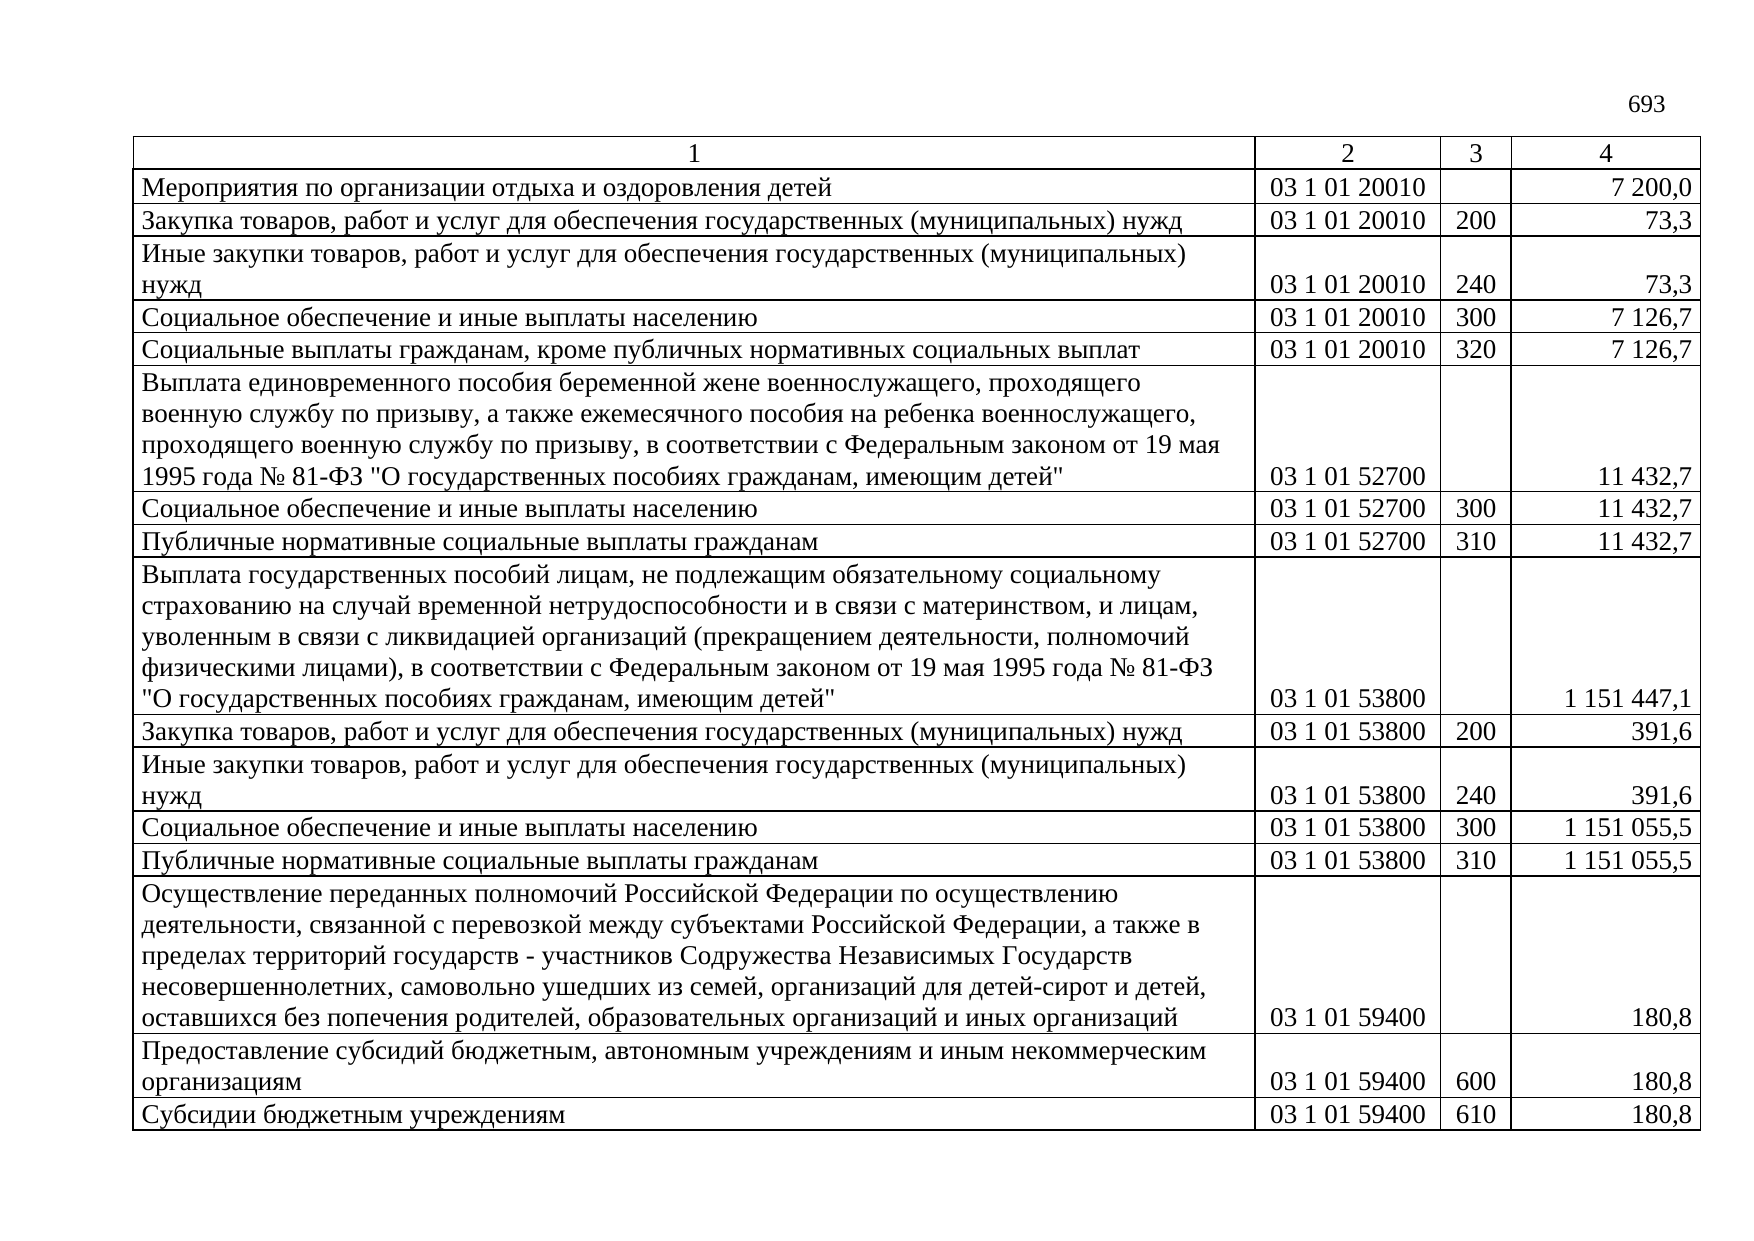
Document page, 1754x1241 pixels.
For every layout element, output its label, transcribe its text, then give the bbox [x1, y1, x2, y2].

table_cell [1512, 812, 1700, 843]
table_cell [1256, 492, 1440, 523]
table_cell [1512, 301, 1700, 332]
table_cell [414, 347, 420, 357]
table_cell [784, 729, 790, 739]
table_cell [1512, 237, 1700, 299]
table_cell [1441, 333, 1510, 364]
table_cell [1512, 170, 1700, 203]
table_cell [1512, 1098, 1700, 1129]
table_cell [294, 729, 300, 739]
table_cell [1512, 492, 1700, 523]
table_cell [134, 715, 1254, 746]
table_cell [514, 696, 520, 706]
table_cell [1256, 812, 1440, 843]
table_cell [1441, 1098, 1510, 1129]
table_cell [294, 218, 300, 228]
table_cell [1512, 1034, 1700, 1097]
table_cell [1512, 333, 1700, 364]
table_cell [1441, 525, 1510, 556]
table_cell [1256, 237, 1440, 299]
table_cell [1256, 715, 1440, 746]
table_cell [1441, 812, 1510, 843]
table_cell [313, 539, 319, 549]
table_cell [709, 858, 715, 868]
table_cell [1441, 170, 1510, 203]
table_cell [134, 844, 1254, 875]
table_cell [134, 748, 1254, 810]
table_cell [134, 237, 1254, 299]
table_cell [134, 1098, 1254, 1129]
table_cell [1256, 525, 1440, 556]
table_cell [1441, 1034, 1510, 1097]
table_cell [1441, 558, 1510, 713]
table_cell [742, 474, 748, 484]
table_header 4 [1512, 137, 1700, 168]
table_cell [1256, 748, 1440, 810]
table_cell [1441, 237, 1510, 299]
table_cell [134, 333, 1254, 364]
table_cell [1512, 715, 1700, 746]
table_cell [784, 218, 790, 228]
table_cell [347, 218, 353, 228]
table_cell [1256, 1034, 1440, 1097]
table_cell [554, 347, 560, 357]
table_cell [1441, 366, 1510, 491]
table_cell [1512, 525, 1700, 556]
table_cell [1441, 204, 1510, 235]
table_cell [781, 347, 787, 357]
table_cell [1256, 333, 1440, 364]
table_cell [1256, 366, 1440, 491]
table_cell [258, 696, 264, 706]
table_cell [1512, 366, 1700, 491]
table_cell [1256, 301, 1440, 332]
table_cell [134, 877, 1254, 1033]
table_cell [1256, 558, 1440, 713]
table_header 3 [1441, 137, 1511, 168]
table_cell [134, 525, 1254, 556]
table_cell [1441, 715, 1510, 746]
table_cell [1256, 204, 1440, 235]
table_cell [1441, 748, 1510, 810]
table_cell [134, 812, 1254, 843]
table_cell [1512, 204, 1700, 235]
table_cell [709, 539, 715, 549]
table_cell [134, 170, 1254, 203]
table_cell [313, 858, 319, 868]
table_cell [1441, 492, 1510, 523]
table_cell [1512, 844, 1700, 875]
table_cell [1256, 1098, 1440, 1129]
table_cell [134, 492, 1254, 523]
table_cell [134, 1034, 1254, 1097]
table_header 1 [134, 137, 1254, 168]
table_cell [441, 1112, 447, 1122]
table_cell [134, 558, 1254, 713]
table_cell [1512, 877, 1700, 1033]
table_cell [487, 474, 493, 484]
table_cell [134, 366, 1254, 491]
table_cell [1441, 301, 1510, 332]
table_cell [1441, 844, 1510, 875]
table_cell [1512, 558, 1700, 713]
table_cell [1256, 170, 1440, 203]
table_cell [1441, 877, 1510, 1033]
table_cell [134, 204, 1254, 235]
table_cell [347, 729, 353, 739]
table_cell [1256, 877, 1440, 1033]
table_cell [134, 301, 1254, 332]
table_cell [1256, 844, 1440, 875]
table_header 2 [1256, 137, 1440, 168]
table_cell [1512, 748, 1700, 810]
